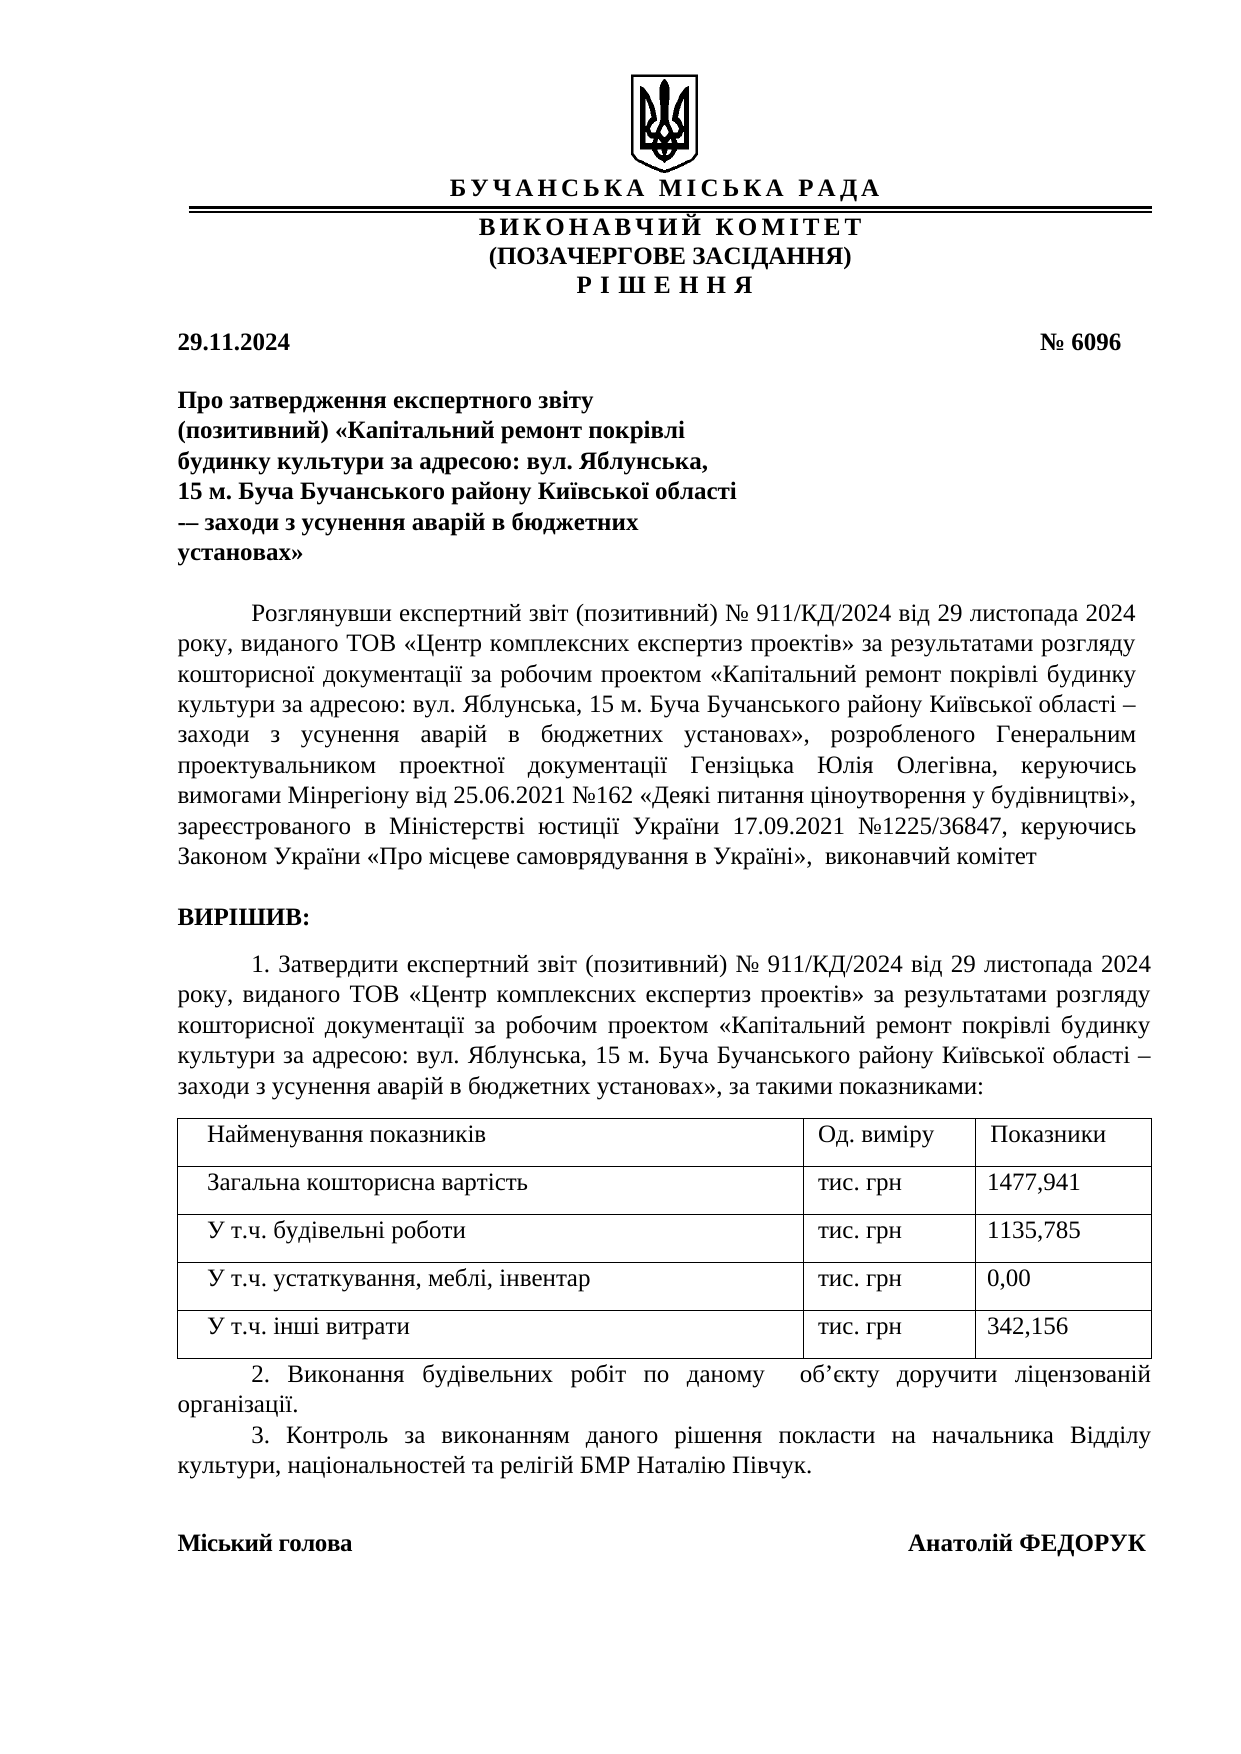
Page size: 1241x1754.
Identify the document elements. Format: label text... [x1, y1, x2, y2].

picture [629, 73, 700, 174]
text 3. Контроль за виконанням даного рішення покласти на начальника Відділу культури, національностей та релігій БМР Наталію Півчук. [177, 1420, 1152, 1479]
table_cell Загальна кошторисна вартість [178, 1167, 803, 1214]
text Міський голова Анатолій ФЕДОРУК [177, 1528, 1152, 1556]
table_cell тис. грн [804, 1263, 975, 1310]
table_cell 342,156 [976, 1311, 1151, 1358]
text Про затвердження експертного звіту (позитивний) «Капітальний ремонт покрівлі будинку культури за адресою: вул. Яблунська, 15 м. Буча Бучанського району Київської області -– заходи з усунення аварій в бюджетних установах» [177, 385, 738, 566]
table_cell У т.ч. будівельні роботи [178, 1215, 803, 1262]
table_cell тис. грн [804, 1167, 975, 1214]
table_cell тис. грн [804, 1311, 975, 1358]
table_cell 0,00 [976, 1263, 1151, 1310]
table_cell У т.ч. інші витрати [178, 1311, 803, 1358]
table_header Од. виміру [804, 1119, 975, 1166]
table_header ВИКОНАВЧИЙ КОМІТЕТ (ПОЗАЧЕРГОВЕ ЗАСІДАННЯ) [189, 213, 1152, 270]
text 1. Затвердити експертний звіт (позитивний) № 911/КД/2024 від 29 листопада 2024 року, виданого ТОВ «Центр комплексних експертиз проектів» за результатами розгляду кошторисної документації за робочим проектом «Капітальний ремонт покрівлі будинку культури за адресою: вул. Яблунська, 15 м. Буча Бучанського району Київської області – заходи з усунення аварій в бюджетних установах», за такими показниками: [177, 949, 1152, 1099]
text 29.11.2024 № 6096 [177, 327, 1152, 356]
text Розглянувши експертний звіт (позитивний) № 911/КД/2024 від 29 листопада 2024 року, виданого ТОВ «Центр комплексних експертиз проектів» за результатами розгляду кошторисної документації за робочим проектом «Капітальний ремонт покрівлі будинку культури за адресою: вул. Яблунська, 15 м. Буча Бучанського району Київської області – заходи з усунення аварій в бюджетних установах», розробленого Генеральним проектувальником проектної документації Гензіцька Юлія Олегівна, керуючись вимогами Мінрегіону від 25.06.2021 №162 «Деякі питання ціноутворення у будівництві», зареєстрованого в Міністерстві юстиції України 17.09.2021 №1225/36847, керуючись Законом України «Про місцеве самоврядування в Україні», виконавчий комітет [177, 598, 1137, 870]
text ВИРІШИВ: [177, 902, 1152, 931]
table_cell У т.ч. устаткування, меблі, інвентар [178, 1263, 803, 1310]
text БУЧАНСЬКА МІСЬКА РАДА [177, 173, 1152, 202]
table_cell 1477,941 [976, 1167, 1151, 1214]
table_header Найменування показників [178, 1119, 803, 1166]
table_header Показники [976, 1119, 1151, 1166]
table_cell 1135,785 [976, 1215, 1151, 1262]
table_cell тис. грн [804, 1215, 975, 1262]
text 2. Виконання будівельних робіт по даному об’єкту доручити ліцензованій організації. [177, 1359, 1152, 1418]
text РІШЕННЯ [177, 270, 1152, 299]
